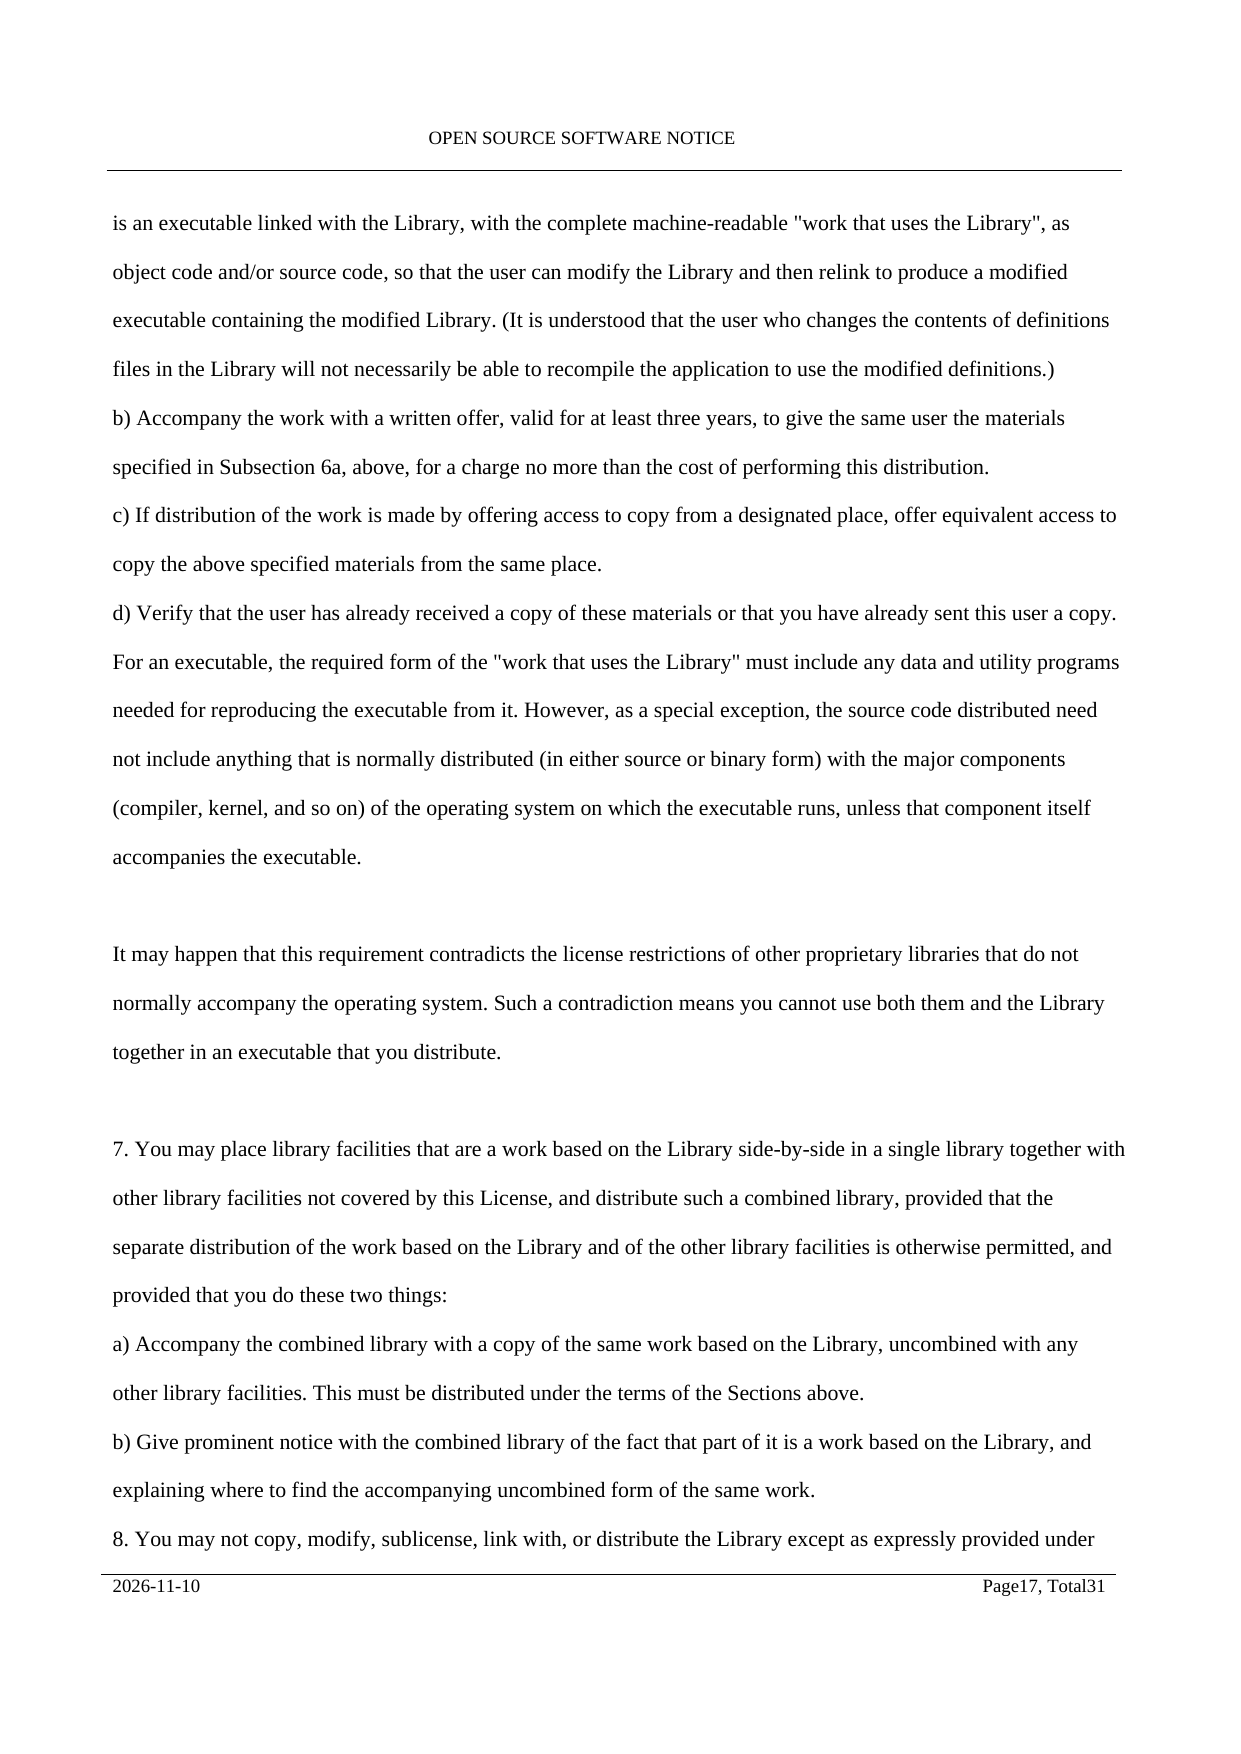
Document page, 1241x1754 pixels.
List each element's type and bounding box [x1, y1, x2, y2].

text [112, 206, 1128, 1555]
